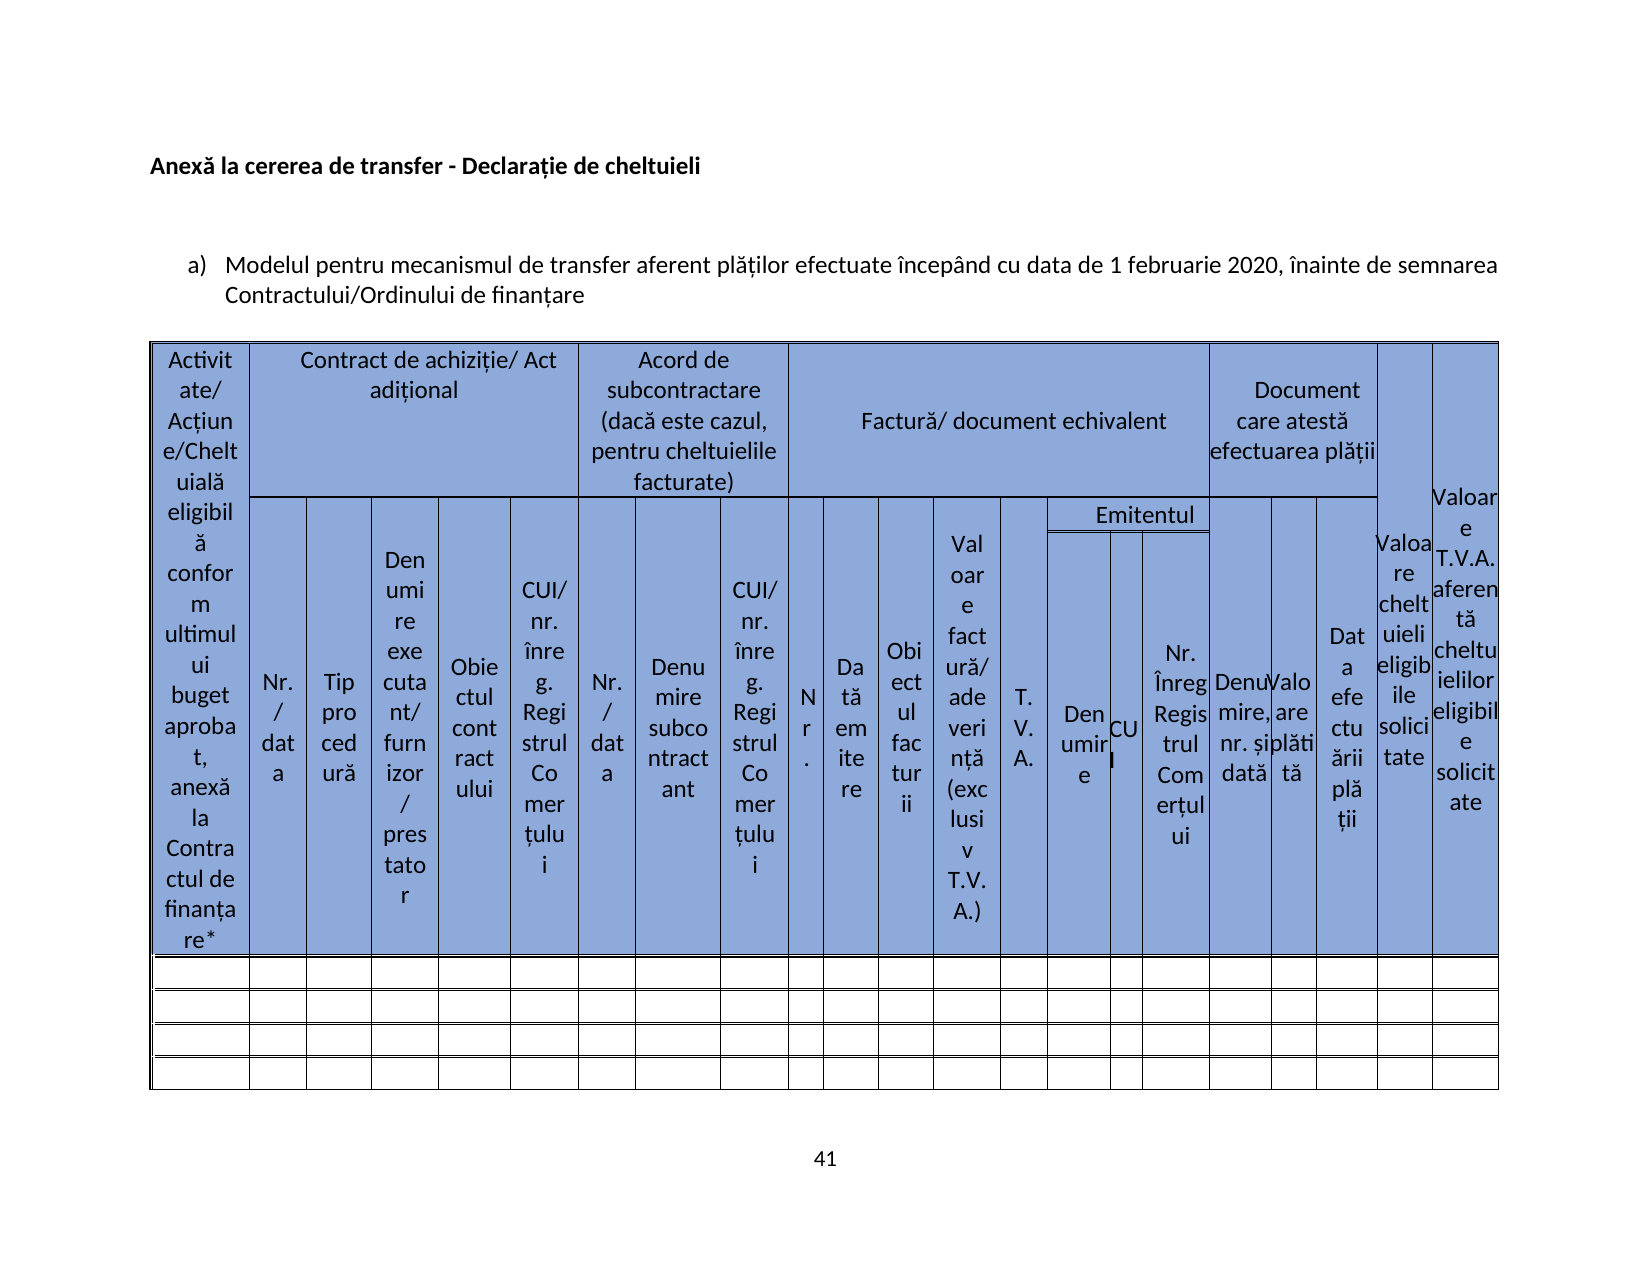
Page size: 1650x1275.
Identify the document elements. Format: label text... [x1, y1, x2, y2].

table_cell Nr. [789, 498, 823, 954]
table_cell [789, 958, 823, 988]
table_cell [579, 958, 635, 988]
table_cell [1378, 1058, 1432, 1089]
table_cell [439, 1025, 510, 1055]
table_cell [1317, 1025, 1377, 1055]
table_cell [151, 1055, 249, 1089]
table_cell Data efectuării plății [1317, 498, 1377, 954]
table_cell [934, 1025, 1000, 1055]
table_cell [824, 991, 878, 1022]
table_cell Nr./data [250, 498, 306, 954]
table_header Valoare T.V.A. aferentă cheltuielilor eligibile solicitate [1433, 344, 1498, 954]
table_cell [879, 958, 933, 988]
table_cell Denumire [1048, 533, 1110, 954]
table_cell [721, 1058, 788, 1089]
table_cell [1378, 1025, 1432, 1055]
table_cell [636, 991, 720, 1022]
table_cell [879, 1025, 933, 1055]
table_cell Valoare factură/ adeverință (exclusiv T.V.A.) [934, 498, 1000, 954]
table_cell [1210, 958, 1271, 988]
table_cell [824, 958, 878, 988]
table_header Factură/ document echivalent [789, 344, 1209, 496]
table_cell [1143, 991, 1209, 1022]
table_cell [511, 1025, 578, 1055]
table_cell [579, 991, 635, 1022]
table_cell [789, 1058, 823, 1089]
table_cell Obiectul contractului [439, 498, 510, 954]
table_cell [511, 991, 578, 1022]
table_cell [1111, 1058, 1142, 1089]
table_cell [789, 1025, 823, 1055]
table_cell [1048, 1058, 1110, 1089]
table_cell Nr./data [579, 498, 635, 954]
table_cell [1143, 1025, 1209, 1055]
table_cell [151, 954, 249, 988]
table_cell [1272, 991, 1316, 1022]
table_cell [1210, 1058, 1271, 1089]
table_cell [1001, 1025, 1047, 1055]
table_cell [372, 1058, 438, 1089]
table_cell [1111, 1025, 1142, 1055]
table_cell [934, 991, 1000, 1022]
table_cell [153, 1022, 249, 1055]
table_cell [879, 1058, 933, 1089]
table_cell [1433, 958, 1498, 988]
table_cell [1048, 958, 1110, 988]
table_cell [721, 991, 788, 1022]
table_cell Nr. Înreg Registrul Comerțului [1143, 533, 1209, 954]
table_cell [1143, 1058, 1209, 1089]
table_cell [307, 991, 371, 1022]
table_header Activitate/ Acțiune/Cheltuială eligibilă conform ultimului buget aprobat, anexă la Contractul de finanțare* [153, 344, 249, 954]
table_header Contract de achiziție/ Act adițional [250, 344, 578, 496]
table_cell [439, 958, 510, 988]
table_cell [372, 991, 438, 1022]
table_cell [1433, 1025, 1498, 1055]
table_cell [1433, 991, 1498, 1022]
table_cell [1272, 958, 1316, 988]
table_cell [307, 958, 371, 988]
table_cell Dată emitere [824, 498, 878, 954]
table_cell [372, 1025, 438, 1055]
table_cell [439, 991, 510, 1022]
table_cell [1210, 1025, 1271, 1055]
table_cell Emitentul [1048, 498, 1209, 530]
table_cell [1001, 958, 1047, 988]
table_cell [372, 958, 438, 988]
table_cell [824, 1058, 878, 1089]
table_cell Obiectul facturii [879, 498, 933, 954]
table_cell [307, 1025, 371, 1055]
table_cell [1111, 958, 1142, 988]
table_cell [934, 1058, 1000, 1089]
table_cell [579, 1058, 635, 1089]
table_cell [789, 991, 823, 1022]
table_cell [1210, 991, 1271, 1022]
table_cell [1272, 1058, 1316, 1089]
table_cell [307, 1058, 371, 1089]
table_cell Denumire executant/ furnizor/ prestator [372, 498, 438, 954]
table_cell [636, 1025, 720, 1055]
table_cell [250, 958, 306, 988]
list Modelul pentru mecanismul de transfer aferent plăților efectuate începând cu data de 1 februarie 2020, înainte de semnarea Contractului/Ordinului de finanțare [187, 249, 1500, 310]
table_cell Denumire, nr. și dată [1210, 498, 1271, 954]
table_cell [579, 1025, 635, 1055]
table_cell [250, 1025, 306, 1055]
table_cell [824, 1025, 878, 1055]
table_cell [636, 1058, 720, 1089]
table_cell [1001, 1058, 1047, 1089]
table_cell [1001, 991, 1047, 1022]
text Anexă la cererea de transfer - Declarație de cheltuieli [150, 150, 1500, 181]
table_cell T.V.A. [1001, 498, 1047, 954]
table_cell [1143, 958, 1209, 988]
table_cell [1317, 991, 1377, 1022]
table_cell [1048, 991, 1110, 1022]
table_header Valoare cheltuieli eligibile solicitate [1378, 344, 1432, 954]
table_cell CUI/nr. înreg. Registrul Comerțului [511, 498, 578, 954]
table_cell [1378, 991, 1432, 1022]
table_cell [1433, 1058, 1498, 1089]
table_cell [151, 988, 249, 1022]
table_cell CUI [1111, 533, 1142, 954]
table_cell Tip procedură [307, 498, 371, 954]
table_cell [934, 958, 1000, 988]
table_header Acord de subcontractare (dacă este cazul, pentru cheltuielile facturate) [579, 344, 788, 496]
table_header Document care atestă efectuarea plății [1210, 344, 1377, 496]
table_cell Valoare plătită [1272, 498, 1316, 954]
table_cell Denumire subcontractant [636, 498, 720, 954]
table_cell [879, 991, 933, 1022]
table_cell [721, 958, 788, 988]
table_cell [439, 1058, 510, 1089]
table_cell [1048, 1025, 1110, 1055]
table_cell [1111, 991, 1142, 1022]
table_cell [250, 1058, 306, 1089]
table_cell [721, 1025, 788, 1055]
table_cell [1378, 958, 1432, 988]
table_cell CUI/nr. înreg. Registrul Comerțului [721, 498, 788, 954]
table_cell [1272, 1025, 1316, 1055]
table_cell [250, 991, 306, 1022]
table_cell [1317, 1058, 1377, 1089]
table_cell [1317, 958, 1377, 988]
table_cell [511, 1058, 578, 1089]
table_cell [636, 958, 720, 988]
table_cell [511, 958, 578, 988]
